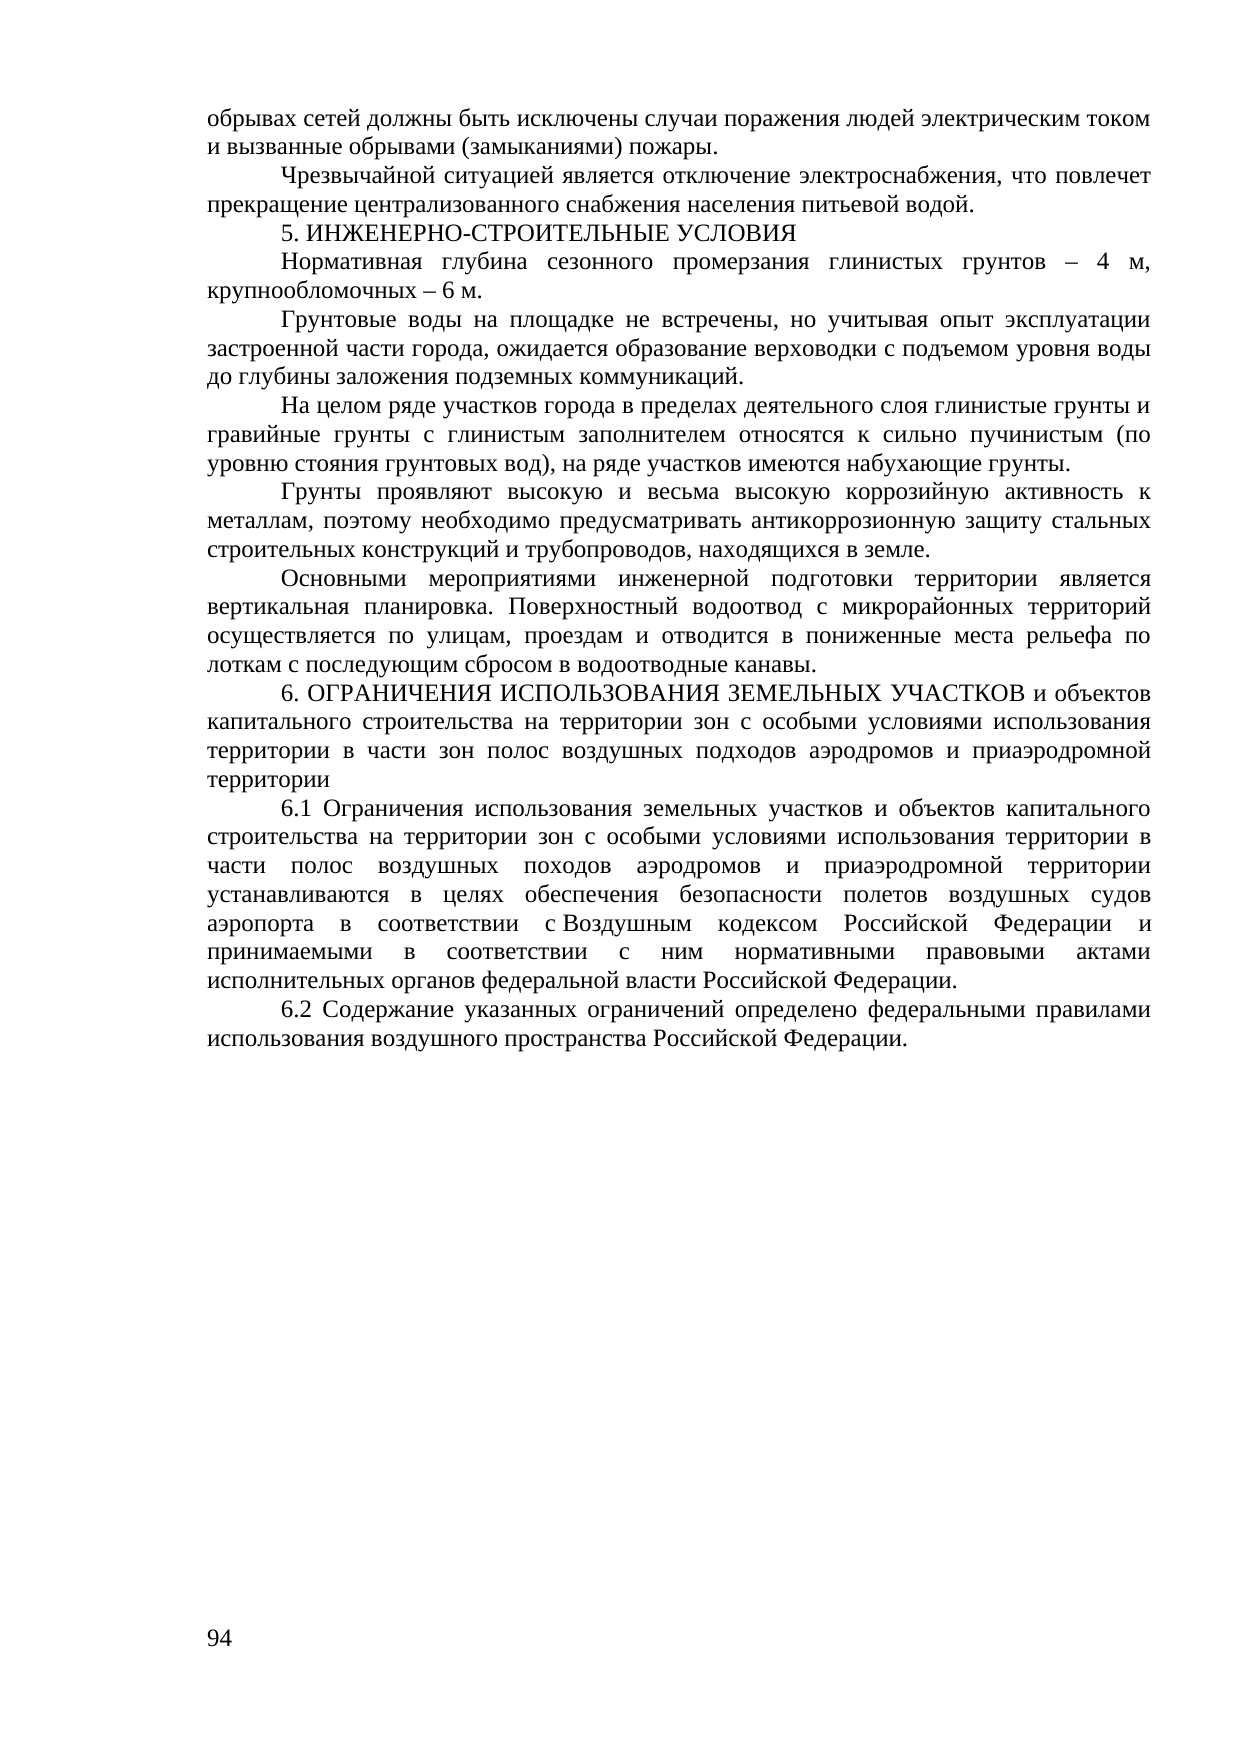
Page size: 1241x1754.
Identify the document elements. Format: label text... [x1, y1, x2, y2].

text На целом ряде участков города в пределах деятельного слоя глинистые грунты и гравийные грунты с глинистым заполнителем относятся к сильно пучинистым (по уровню стояния грунтовых вод), на ряде участков имеются набухающие грунты. [207, 390, 1152, 476]
text 5. ИНЖЕНЕРНО-СТРОИТЕЛЬНЫЕ УСЛОВИЯ [207, 218, 1152, 246]
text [207, 103, 1152, 160]
text 6.1 Ограничения использования земельных участков и объектов капитального строительства на территории зон с особыми условиями использования территории в части полос воздушных походов аэродромов и приаэродромной территории устанавливаются в целях обеспечения безопасности полетов воздушных судов аэропорта в соответствии с Воздушным кодексом Российской Федерации и принимаемыми в соответствии с ним нормативными правовыми актами исполнительных органов федеральной власти Российской Федерации. [207, 793, 1152, 994]
text Чрезвычайной ситуацией является отключение электроснабжения, что повлечет прекращение централизованного снабжения населения питьевой водой. [207, 160, 1152, 218]
text Грунты проявляют высокую и весьма высокую коррозийную активность к металлам, поэтому необходимо предусматривать антикоррозионную защиту стальных строительных конструкций и трубопроводов, находящихся в земле. [207, 476, 1152, 563]
text 6. ОГРАНИЧЕНИЯ ИСПОЛЬЗОВАНИЯ ЗЕМЕЛЬНЫХ УЧАСТКОВ и объектов капитального строительства на территории зон с особыми условиями использования территории в части зон полос воздушных подходов аэродромов и приаэродромной территории [207, 678, 1152, 793]
text Нормативная глубина сезонного промерзания глинистых грунтов – 4 м, крупнообломочных – 6 м. [207, 246, 1152, 304]
text Грунтовые воды на площадке не встречены, но учитывая опыт эксплуатации застроенной части города, ожидается образование верховодки с подъемом уровня воды до глубины заложения подземных коммуникаций. [207, 304, 1152, 390]
text Основными мероприятиями инженерной подготовки территории является вертикальная планировка. Поверхностный водоотвод с микрорайонных территорий осуществляется по улицам, проездам и отводится в пониженные места рельефа по лоткам с последующим сбросом в водоотводные канавы. [207, 563, 1152, 678]
text 6.2 Содержание указанных ограничений определено федеральными правилами использования воздушного пространства Российской Федерации. [207, 994, 1152, 1051]
